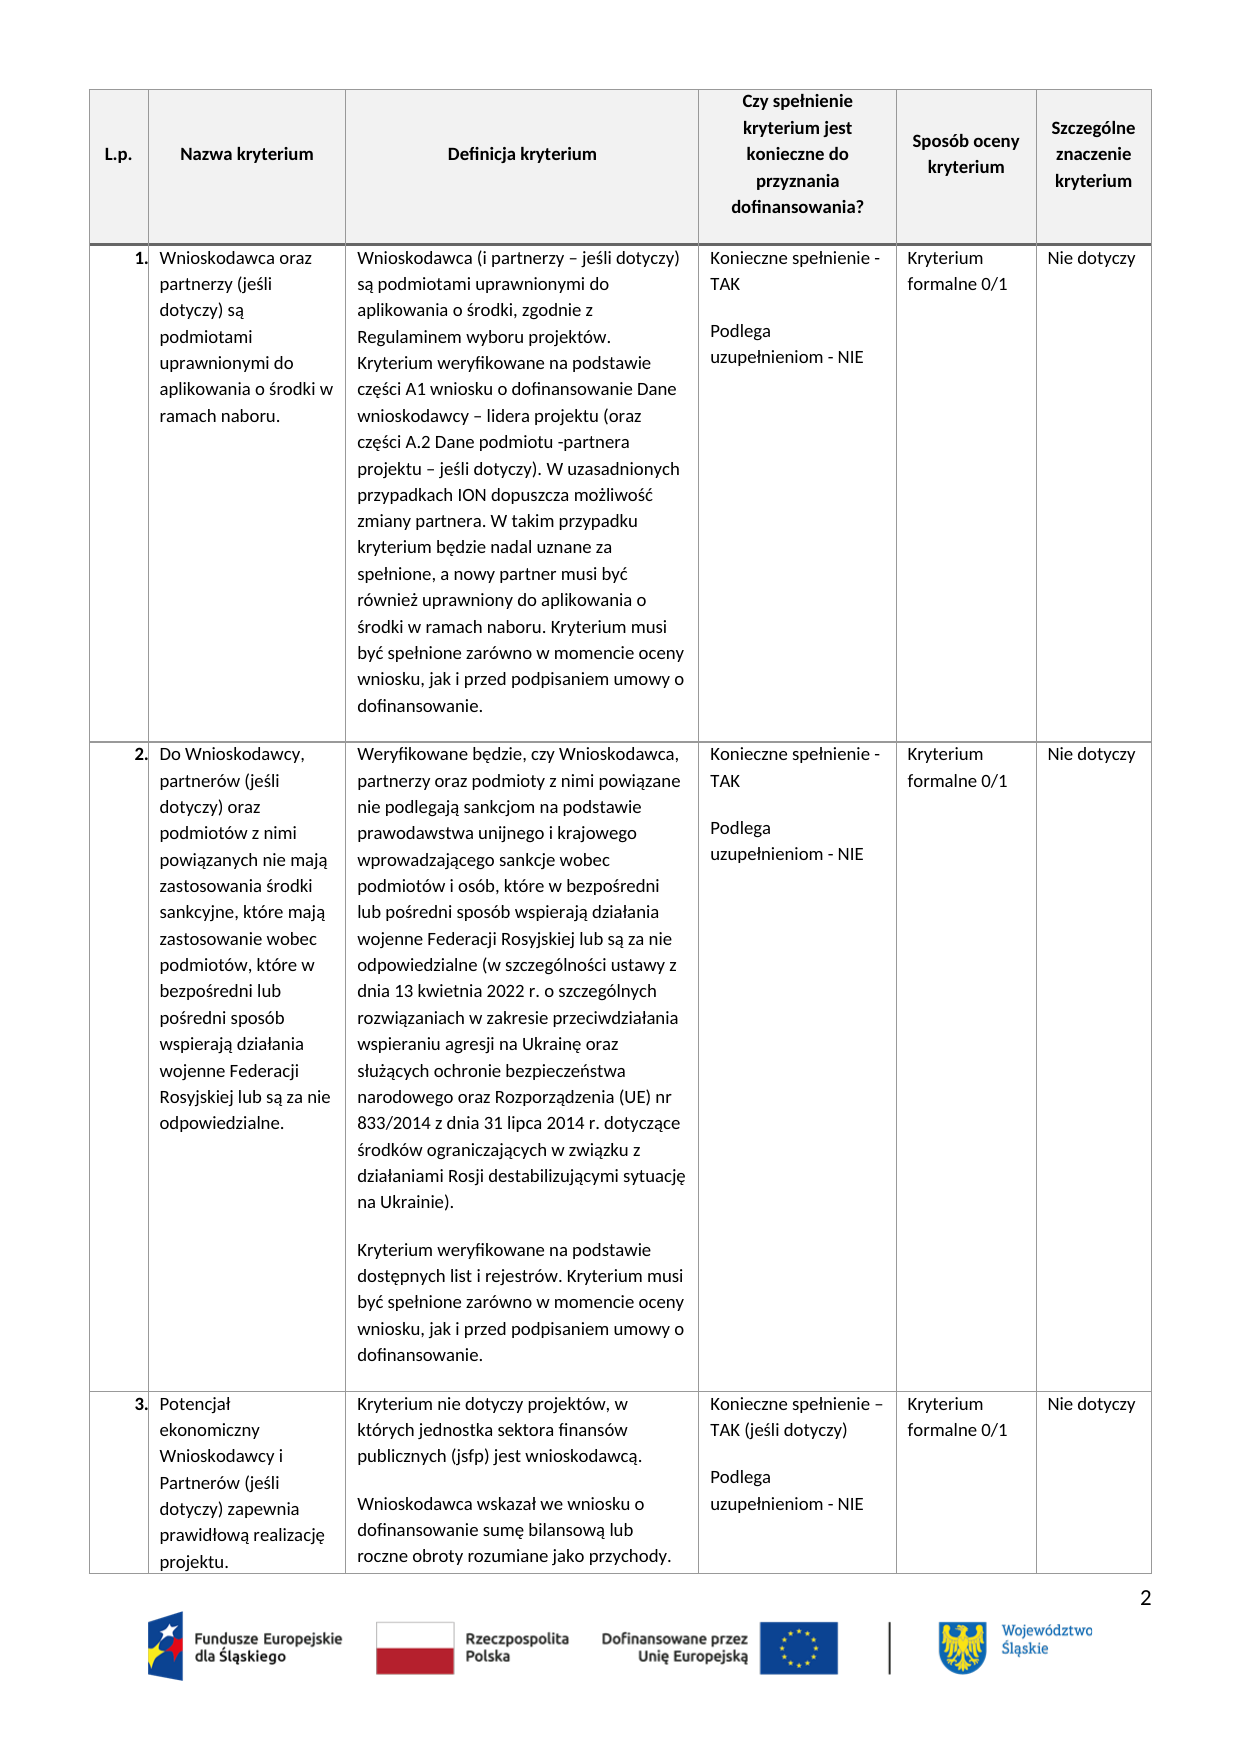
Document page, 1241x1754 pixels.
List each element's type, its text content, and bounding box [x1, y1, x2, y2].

table_header Definicja kryterium [346, 90, 698, 243]
table_cell Nie dotyczy [1037, 1392, 1151, 1573]
table_cell Weryfikowane będzie, czy Wnioskodawca, partnerzy oraz podmioty z nimi powiązane nie podlegają sankcjom na podstawie prawodawstwa unijnego i krajowego wprowadzającego sankcje wobec podmiotów i osób, które w bezpośredni lub pośredni sposób wspierają działania wojenne Federacji Rosyjskiej lub są za nie odpowiedzialne (w szczególności ustawy z dnia 13 kwietnia 2022 r. o szczególnych rozwiązaniach w zakresie przeciwdziałania wspieraniu agresji na Ukrainę oraz służących ochronie bezpieczeństwa narodowego oraz Rozporządzenia (UE) nr 833/2014 z dnia 31 lipca 2014 r. dotyczące środków ograniczających w związku z działaniami Rosji destabilizującymi sytuację na Ukrainie). Kryterium weryfikowane na podstawie dostępnych list i rejestrów. Kryterium musi być spełnione zarówno w momencie oceny wniosku, jak i przed podpisaniem umowy o dofinansowanie. [346, 743, 698, 1391]
table_cell Konieczne spełnienie - TAK Podlega uzupełnieniom - NIE [699, 743, 896, 1391]
picture [148, 1611, 1093, 1681]
table_cell Wnioskodawca oraz partnerzy (jeśli dotyczy) są podmiotami uprawnionymi do aplikowania o środki w ramach naboru. [149, 246, 345, 741]
table_header Nazwa kryterium [149, 90, 345, 243]
table_header Czy spełnienie kryterium jest konieczne do przyznania dofinansowania? [699, 90, 896, 243]
table_cell Kryterium formalne 0/1 [897, 1392, 1036, 1573]
table_header Sposób oceny kryterium [897, 90, 1036, 243]
table_cell Do Wnioskodawcy, partnerów (jeśli dotyczy) oraz podmiotów z nimi powiązanych nie mają zastosowania środki sankcyjne, które mają zastosowanie wobec podmiotów, które w bezpośredni lub pośredni sposób wspierają działania wojenne Federacji Rosyjskiej lub są za nie odpowiedzialne. [149, 743, 345, 1391]
table_cell Nie dotyczy [1037, 743, 1151, 1391]
table_cell Nie dotyczy [1037, 246, 1151, 741]
table_cell Konieczne spełnienie – TAK (jeśli dotyczy) Podlega uzupełnieniom - NIE [699, 1392, 896, 1573]
table_cell Konieczne spełnienie - TAK Podlega uzupełnieniom - NIE [699, 246, 896, 741]
table_cell [90, 246, 148, 741]
table_cell [90, 743, 148, 1391]
table_header Szczególne znaczenie kryterium [1037, 90, 1151, 243]
table_cell Kryterium formalne 0/1 [897, 743, 1036, 1391]
table_cell Wnioskodawca (i partnerzy – jeśli dotyczy) są podmiotami uprawnionymi do aplikowania o środki, zgodnie z Regulaminem wyboru projektów. Kryterium weryfikowane na podstawie części A1 wniosku o dofinansowanie Dane wnioskodawcy – lidera projektu (oraz części A.2 Dane podmiotu -partnera projektu – jeśli dotyczy). W uzasadnionych przypadkach ION dopuszcza możliwość zmiany partnera. W takim przypadku kryterium będzie nadal uznane za spełnione, a nowy partner musi być również uprawniony do aplikowania o środki w ramach naboru. Kryterium musi być spełnione zarówno w momencie oceny wniosku, jak i przed podpisaniem umowy o dofinansowanie. [346, 246, 698, 741]
table_cell Kryterium formalne 0/1 [897, 246, 1036, 741]
table_cell Potencjał ekonomiczny Wnioskodawcy i Partnerów (jeśli dotyczy) zapewnia prawidłową realizację projektu. [149, 1392, 345, 1573]
table_header L.p. [90, 90, 148, 243]
table_cell [90, 1392, 148, 1573]
